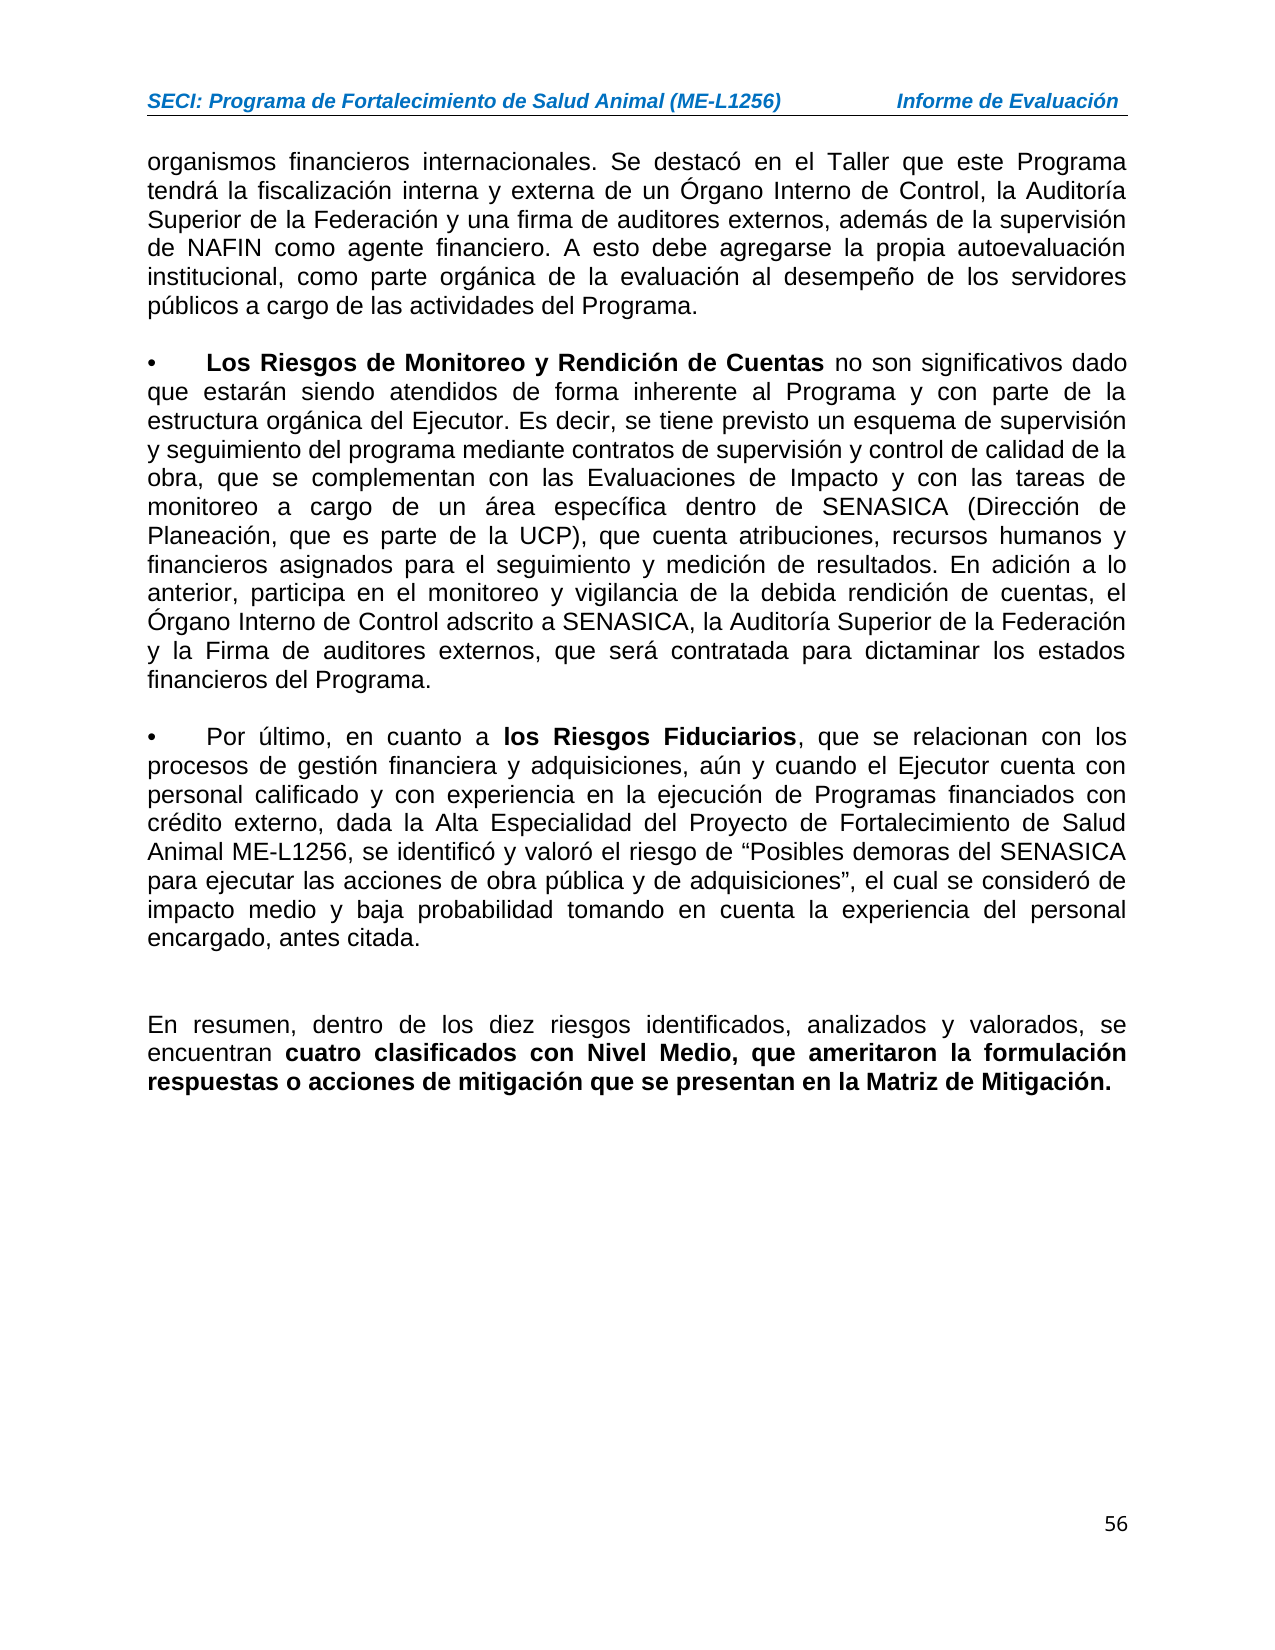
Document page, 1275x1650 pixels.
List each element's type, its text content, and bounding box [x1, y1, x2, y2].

text • Por último, en cuanto a los Riesgos Fiduciarios, que se relacionan con los procesos de gestión financiera y adquisiciones, aún y cuando el Ejecutor cuenta con personal calificado y con experiencia en la ejecución de Programas financiados con crédito externo, dada la Alta Especialidad del Proyecto de Fortalecimiento de Salud Animal ME-L1256, se identificó y valoró el riesgo de “Posibles demoras del SENASICA para ejecutar las acciones de obra pública y de adquisiciones”, el cual se consideró de impacto medio y baja probabilidad tomando en cuenta la experiencia del personal encargado, antes citada. [147, 722, 1128, 952]
text • Los Riesgos de Monitoreo y Rendición de Cuentas no son significativos dado que estarán siendo atendidos de forma inherente al Programa y con parte de la estructura orgánica del Ejecutor. Es decir, se tiene previsto un esquema de supervisión y seguimiento del programa mediante contratos de supervisión y control de calidad de la obra, que se complementan con las Evaluaciones de Impacto y con las tareas de monitoreo a cargo de un área específica dentro de SENASICA (Dirección de Planeación, que es parte de la UCP), que cuenta atribuciones, recursos humanos y financieros asignados para el seguimiento y medición de resultados. En adición a lo anterior, participa en el monitoreo y vigilancia de la debida rendición de cuentas, el Órgano Interno de Control adscrito a SENASICA, la Auditoría Superior de la Federación y la Firma de auditores externos, que será contratada para dictaminar los estados financieros del Programa. [147, 348, 1128, 693]
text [147, 147, 1128, 319]
text En resumen, dentro de los diez riesgos identificados, analizados y valorados, se encuentran cuatro clasificados con Nivel Medio, que ameritaron la formulación respuestas o acciones de mitigación que se presentan en la Matriz de Mitigación. [147, 1009, 1128, 1096]
